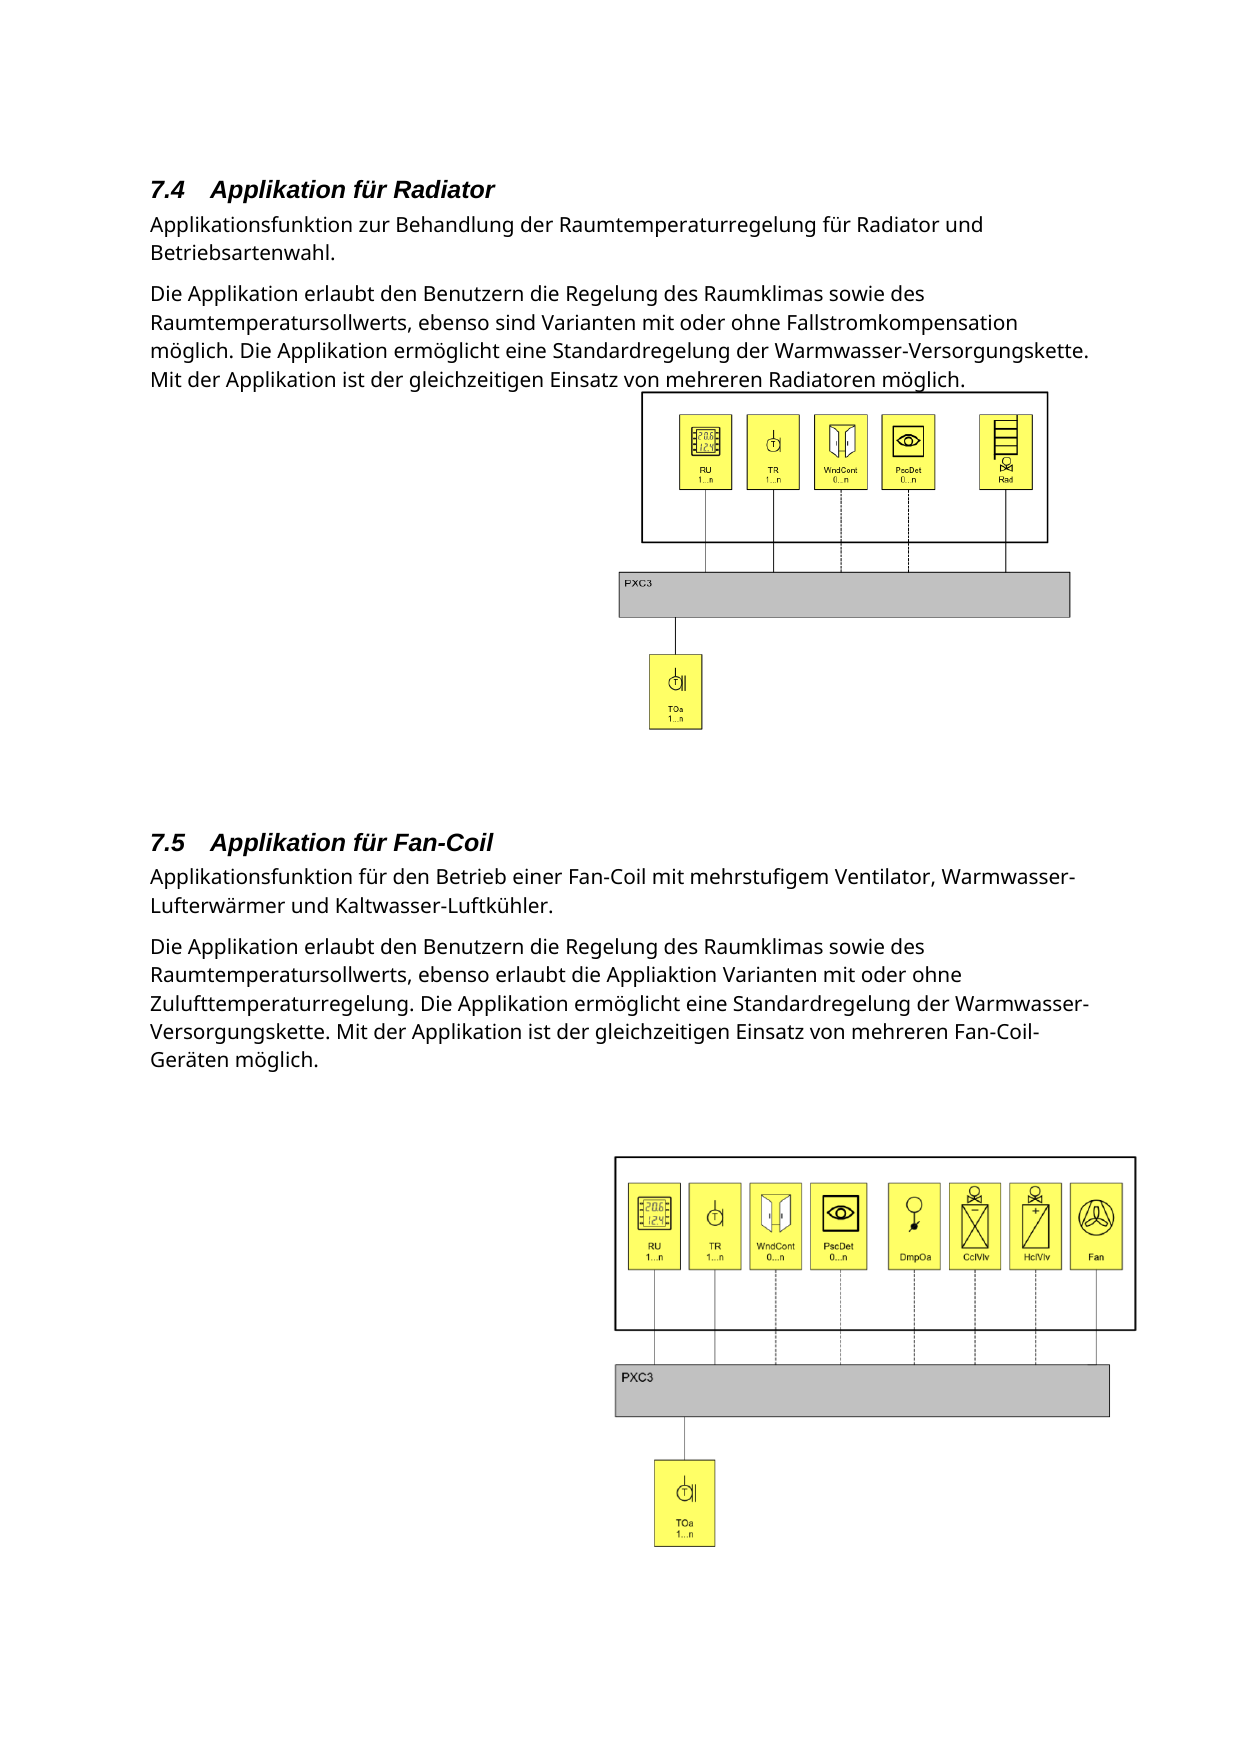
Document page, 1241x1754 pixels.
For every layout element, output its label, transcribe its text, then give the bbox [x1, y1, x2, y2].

text Applikationsfunktion für den Betrieb einer Fan-Coil mit mehrstufigem Ventilator, Warmwasser-Lufterwärmer und Kaltwasser-Luftkühler. [150, 862, 1090, 919]
text Die Applikation erlaubt den Benutzern die Regelung des Raumklimas sowie des Raumtemperatursollwerts, ebenso sind Varianten mit oder ohne Fallstromkompensation möglich. Die Applikation ermöglicht eine Standardregelung der Warmwasser-Versorgungskette. Mit der Applikation ist der gleichzeitigen Einsatz von mehreren Radiatoren möglich. [150, 279, 1090, 393]
picture [581, 393, 1073, 734]
text Die Applikation erlaubt den Benutzern die Regelung des Raumklimas sowie des Raumtemperatursollwerts, ebenso erlaubt die Appliaktion Varianten mit oder ohne Zulufttemperaturregelung. Die Applikation ermöglicht eine Standardregelung der Warmwasser-Versorgungskette. Mit der Applikation ist der gleichzeitigen Einsatz von mehreren Fan-Coil-Geräten möglich. [150, 932, 1090, 1074]
picture [592, 1148, 1140, 1562]
subtitle Applikation für Fan-Coil [150, 827, 1090, 856]
text Applikationsfunktion zur Behandlung der Raumtemperaturregelung für Radiator und Betriebsartenwahl. [150, 210, 1090, 267]
subtitle Applikation für Radiator [150, 175, 1090, 204]
